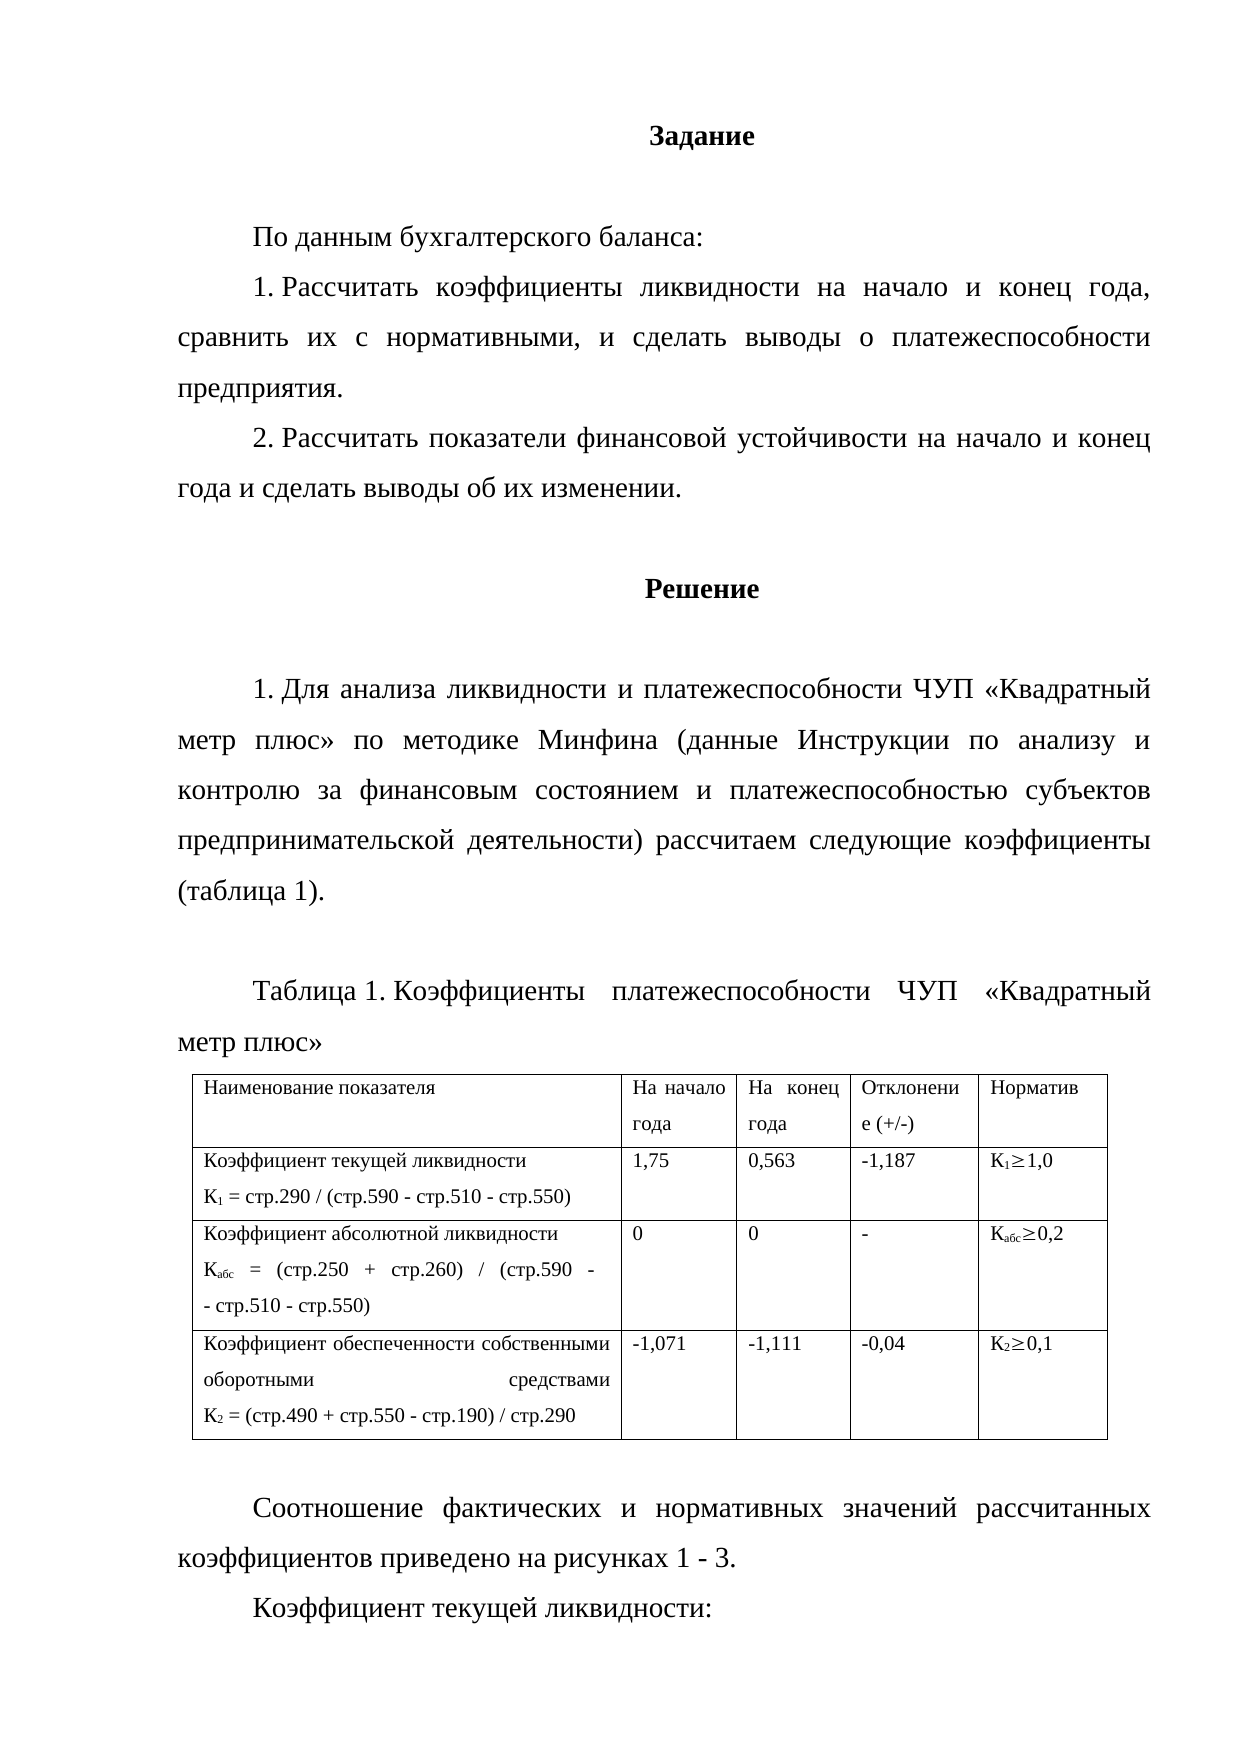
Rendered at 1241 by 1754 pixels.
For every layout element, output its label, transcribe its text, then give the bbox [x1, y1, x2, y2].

text Соотношение фактических и нормативных значений рассчитанных коэффициентов приведено на рисунках 1 - 3. [177, 1490, 1152, 1574]
table_header На конец года [737, 1075, 850, 1147]
table_cell Коэффициент абсолютной ликвидности Кабс = (стр.250 + стр.260) / (стр.590 - - стр.510 - стр.550) [193, 1221, 621, 1329]
table_cell -0,04 [851, 1331, 978, 1439]
table_cell 0 [622, 1221, 736, 1329]
text 1. Рассчитать коэффициенты ликвидности на начало и конец года, сравнить их с нормативными, и сделать выводы о платежеспособности предприятия. [177, 269, 1152, 403]
table_cell Кабс0,2 [979, 1221, 1107, 1329]
text 2. Рассчитать показатели финансовой устойчивости на начало и конец года и сделать выводы об их изменении. [177, 420, 1152, 504]
table_cell -1,071 [622, 1331, 736, 1439]
table_header Наименование показателя [193, 1075, 621, 1147]
text Решение [177, 571, 1152, 604]
table_cell 0 [737, 1221, 850, 1329]
text Таблица 1. Коэффициенты платежеспособности ЧУП «Квадратный метр плюс» [177, 973, 1152, 1057]
table_cell Коэффициент обеспеченности собственными оборотными средствами К2 = (стр.490 + стр.550 - стр.190) / стр.290 [193, 1331, 621, 1439]
table_cell 0,563 [737, 1148, 850, 1220]
text 1. Для анализа ликвидности и платежеспособности ЧУП «Квадратный метр плюс» по методике Минфина (данные Инструкции по анализу и контролю за финансовым состоянием и платежеспособностью субъектов предпринимательской деятельности) рассчитаем следующие коэффициенты (таблица 1). [177, 672, 1152, 906]
table_cell К20,1 [979, 1331, 1107, 1439]
table_cell Коэффициент текущей ликвидности К1 = стр.290 / (стр.590 - стр.510 - стр.550) [193, 1148, 621, 1220]
table_header На начало года [622, 1075, 736, 1147]
table_cell К11,0 [979, 1148, 1107, 1220]
table_cell -1,187 [851, 1148, 978, 1220]
text Коэффициент текущей ликвидности: [177, 1591, 1152, 1624]
table_cell -1,111 [737, 1331, 850, 1439]
table_header Норматив [979, 1075, 1107, 1147]
table_cell 1,75 [622, 1148, 736, 1220]
table_cell - [851, 1221, 978, 1329]
table_header Отклонение (+/-) [851, 1075, 978, 1147]
text По данным бухгалтерского баланса: [177, 219, 1152, 252]
text Задание [177, 118, 1152, 152]
